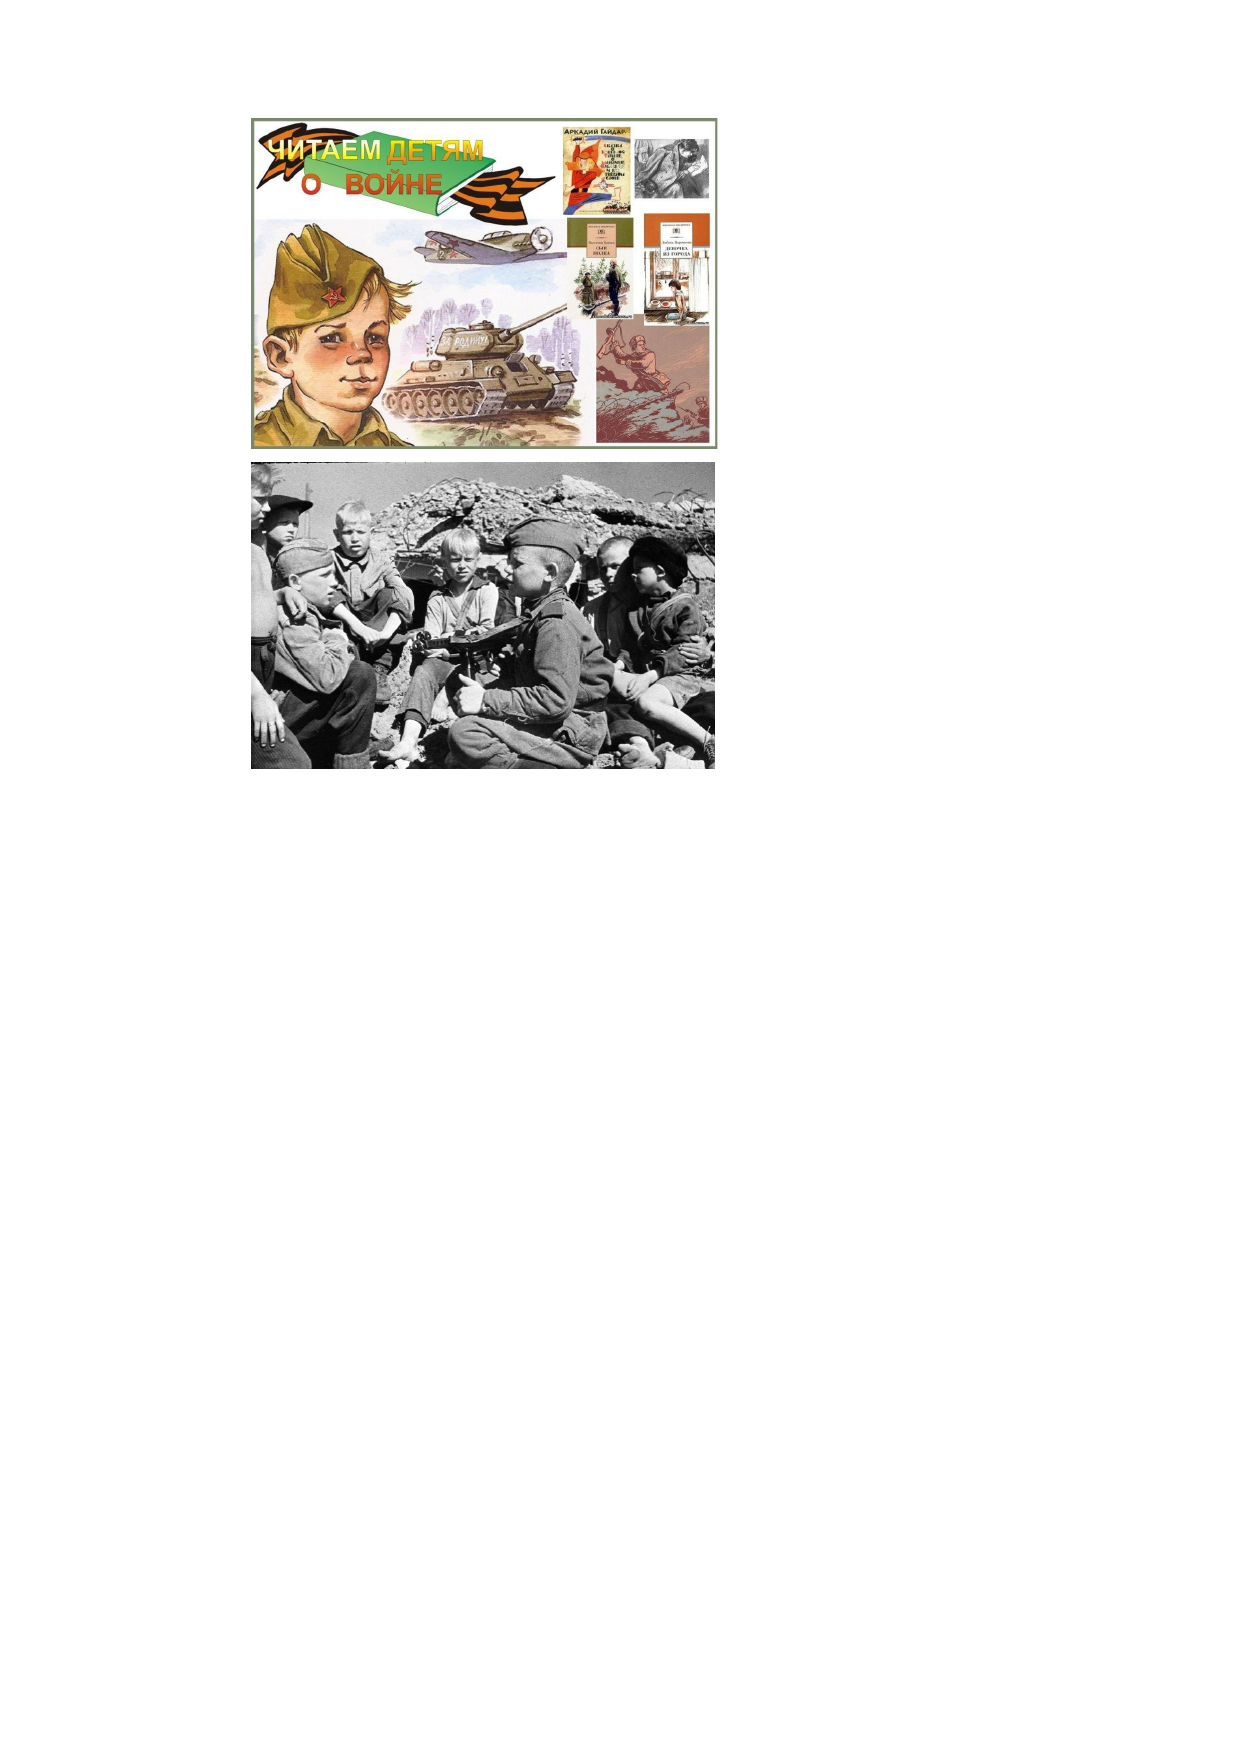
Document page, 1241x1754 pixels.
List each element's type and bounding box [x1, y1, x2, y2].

picture [251, 462, 715, 769]
picture [251, 118, 718, 449]
